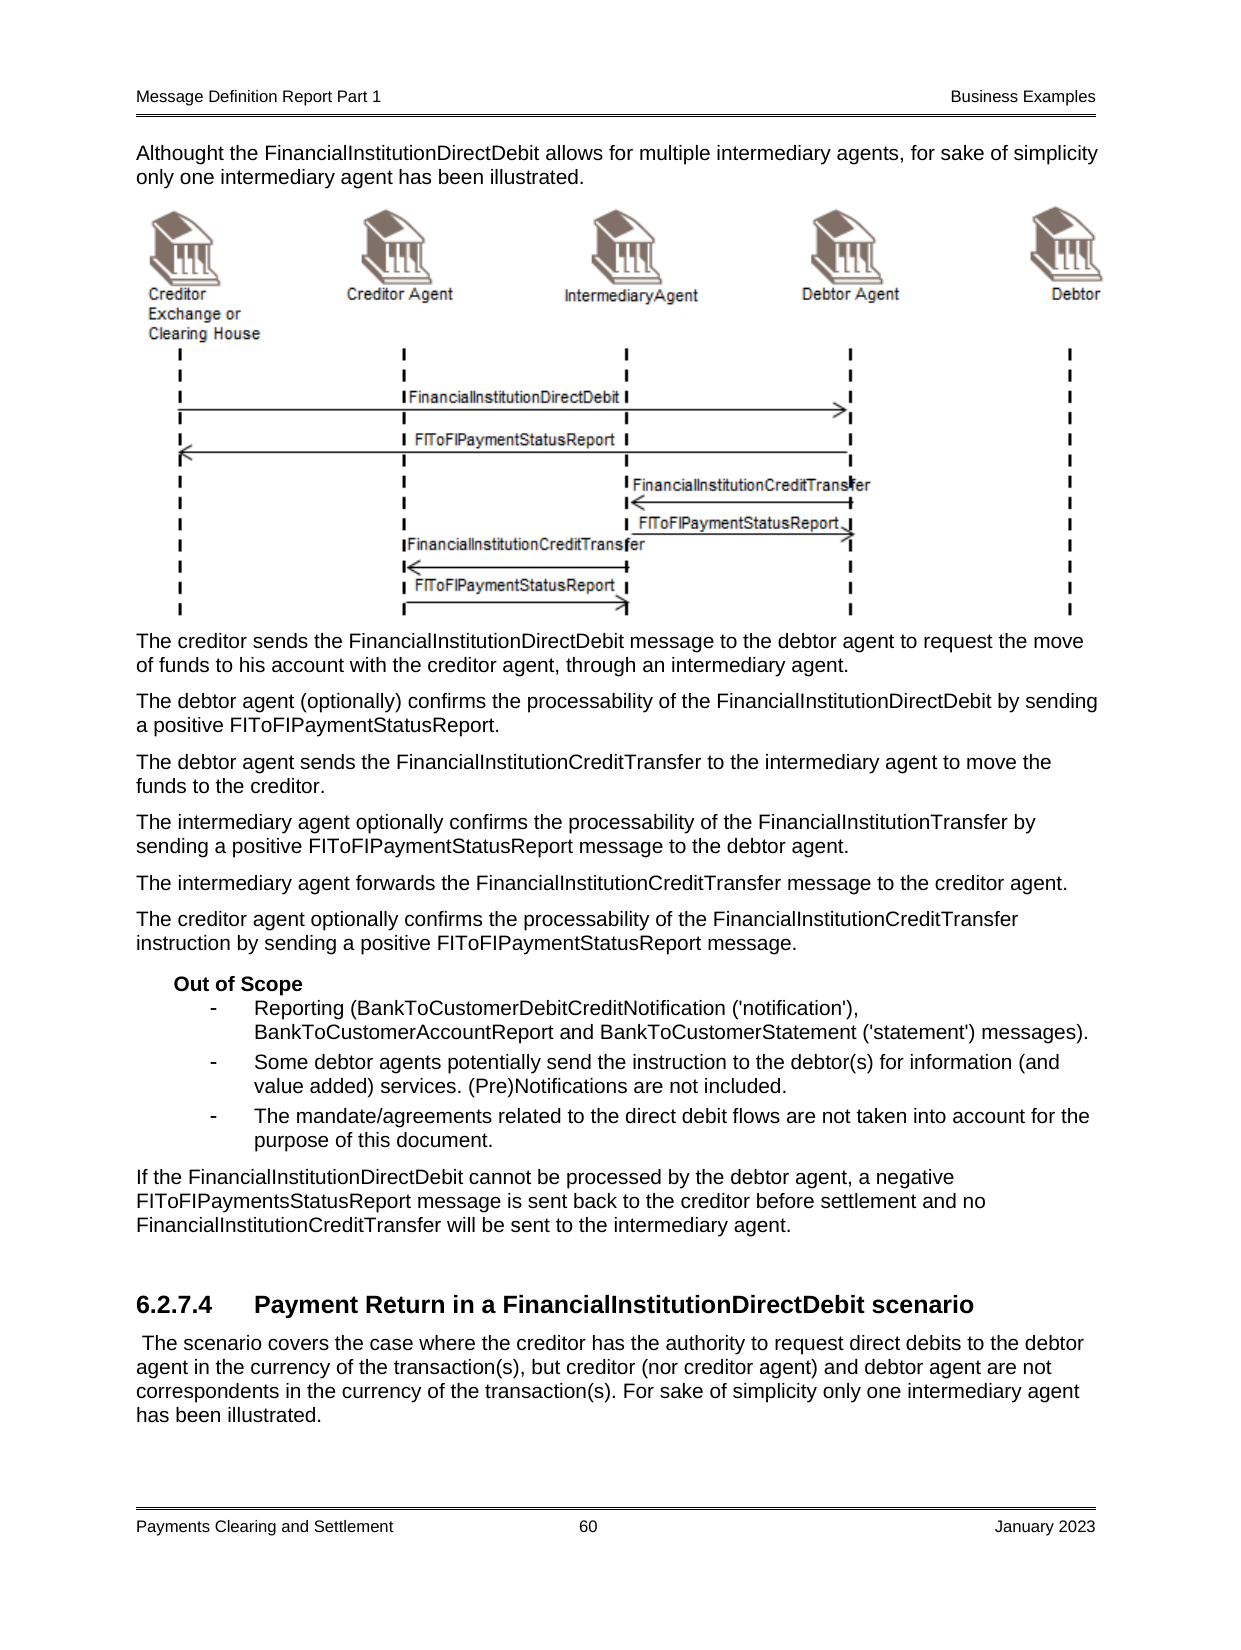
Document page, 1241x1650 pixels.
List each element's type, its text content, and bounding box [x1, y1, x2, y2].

list Reporting (BankToCustomerDebitCreditNotification ('notification'), BankToCustomerAccountReport and BankToCustomerStatement ('statement') messages). [210, 996, 1104, 1044]
text The creditor agent optionally confirms the processability of the FinancialInstitutionCreditTransfer instruction by sending a positive FIToFIPaymentStatusReport message. [136, 907, 1104, 955]
text Out of Scope [173, 972, 1104, 996]
text The scenario covers the case where the creditor has the authority to request direct debits to the debtor agent in the currency of the transaction(s), but creditor (nor creditor agent) and debtor agent are not correspondents in the currency of the transaction(s). For sake of simplicity only one intermediary agent has been illustrated. [136, 1331, 1104, 1427]
subtitle Payment Return in a FinancialInstitutionDirectDebit scenario [136, 1290, 1104, 1318]
list Some debtor agents potentially send the instruction to the debtor(s) for information (and value added) services. (Pre)Notifications are not included. [210, 1050, 1104, 1098]
picture [135, 201, 1105, 617]
text The intermediary agent forwards the FinancialInstitutionCreditTransfer message to the creditor agent. [136, 871, 1104, 894]
text The intermediary agent optionally confirms the processability of the FinancialInstitutionTransfer by sending a positive FIToFIPaymentStatusReport message to the debtor agent. [136, 810, 1104, 858]
text If the FinancialInstitutionDirectDebit cannot be processed by the debtor agent, a negative FIToFIPaymentsStatusReport message is sent back to the creditor before settlement and no FinancialInstitutionCreditTransfer will be sent to the intermediary agent. [136, 1165, 1104, 1237]
text Althought the FinancialInstitutionDirectDebit allows for multiple intermediary agents, for sake of simplicity only one intermediary agent has been illustrated. [136, 141, 1104, 188]
text The creditor sends the FinancialInstitutionDirectDebit message to the debtor agent to request the move of funds to his account with the creditor agent, through an intermediary agent. [136, 629, 1104, 677]
text The debtor agent (optionally) confirms the processability of the FinancialInstitutionDirectDebit by sending a positive FIToFIPaymentStatusReport. [136, 689, 1104, 737]
list The mandate/agreements related to the direct debit flows are not taken into account for the purpose of this document. [210, 1104, 1104, 1152]
text The debtor agent sends the FinancialInstitutionCreditTransfer to the intermediary agent to move the funds to the creditor. [136, 750, 1104, 798]
